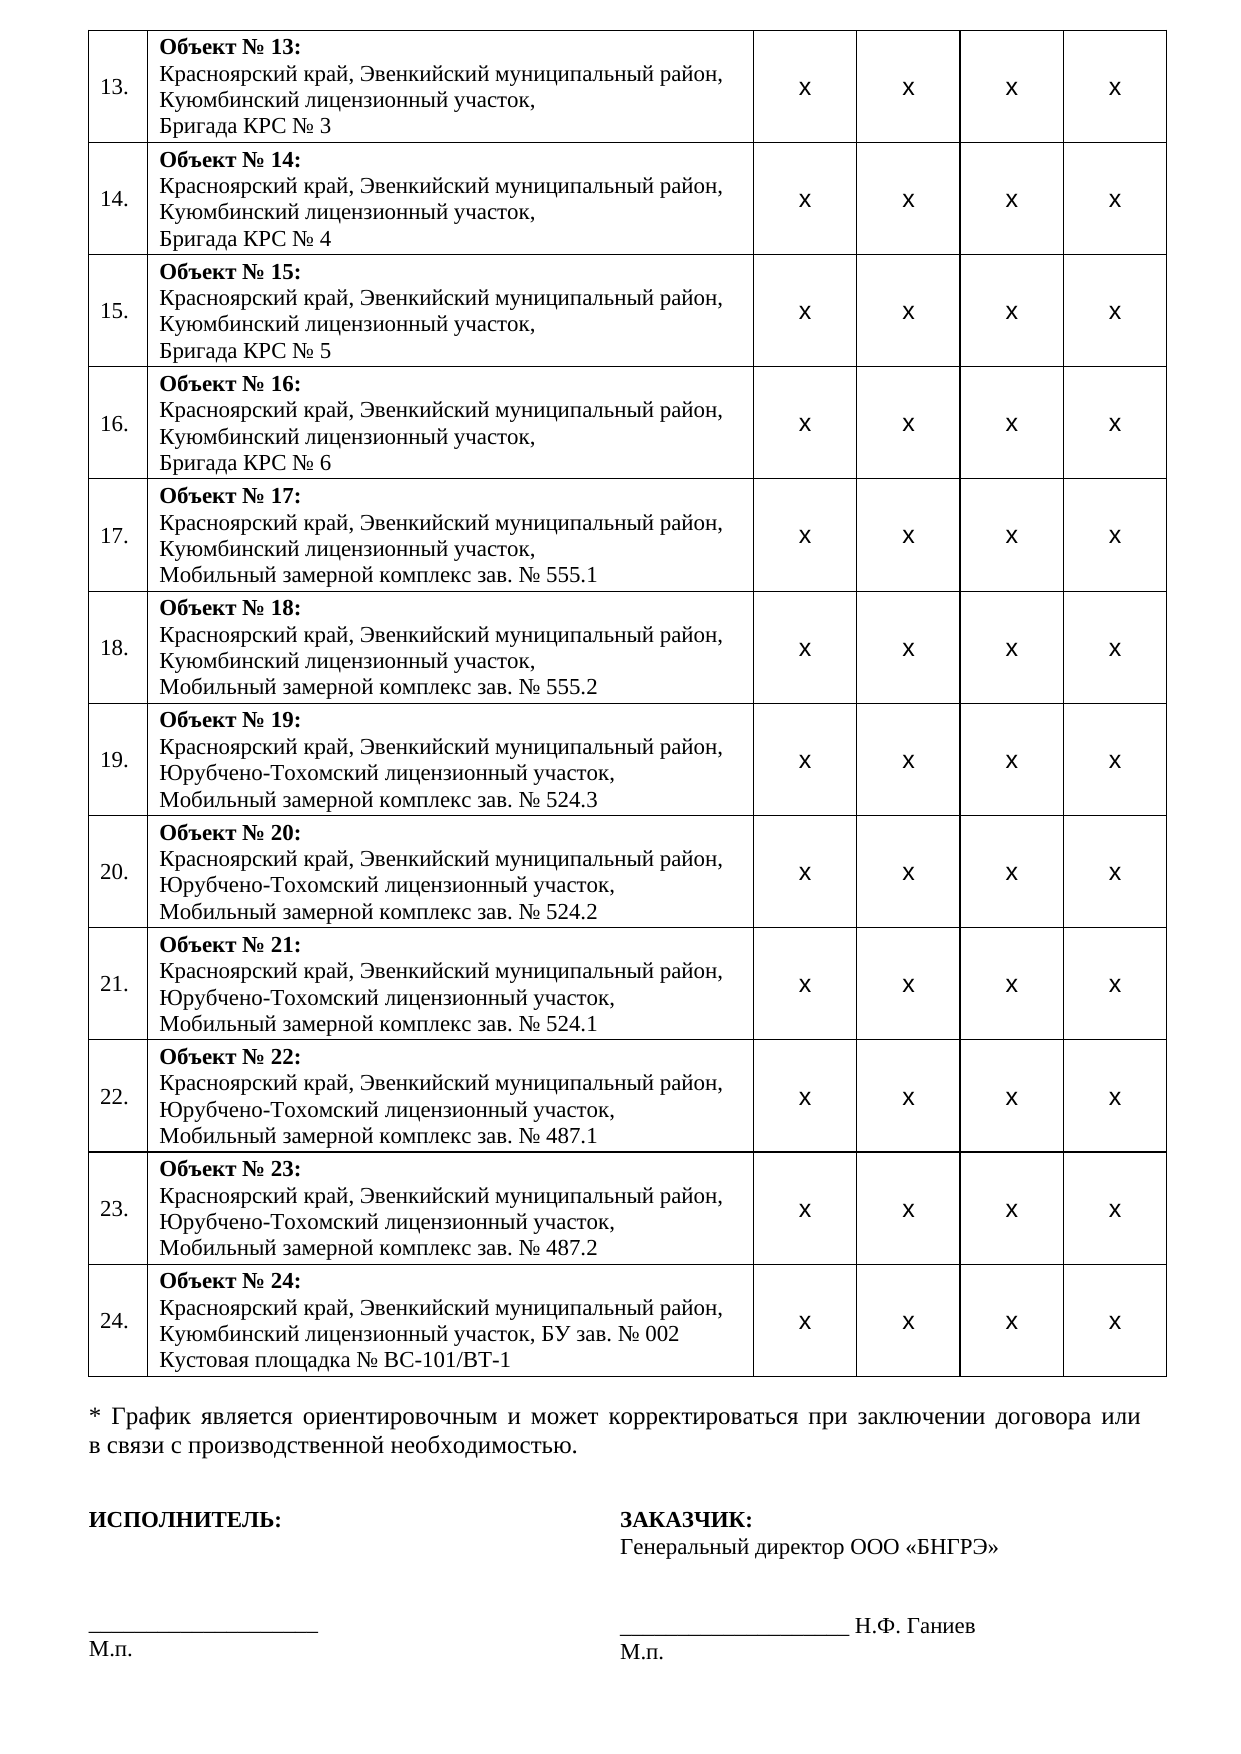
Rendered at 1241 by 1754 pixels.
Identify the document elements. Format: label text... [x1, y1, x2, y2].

table_cell [89, 479, 147, 591]
table_cell х [754, 31, 856, 142]
table_cell Объект № 15: Красноярский край, Эвенкийский муниципальный район, Куюмбинский лицензионный участок, Бригада КРС № 5 [148, 255, 753, 366]
text * График является ориентировочным и может корректироваться при заключении договора или в связи с производственной необходимостью. [89, 1401, 1152, 1458]
table_cell х [857, 367, 959, 478]
table_cell х [961, 1265, 1063, 1376]
table_cell х [961, 255, 1063, 366]
table_cell Объект № 22: Красноярский край, Эвенкийский муниципальный район, Юрубчено-Тохомский лицензионный участок, Мобильный замерной комплекс зав. № 487.1 [148, 1040, 753, 1151]
table_cell х [1064, 479, 1166, 591]
table_cell х [754, 143, 856, 254]
table_cell х [857, 255, 959, 366]
table_cell Объект № 16: Красноярский край, Эвенкийский муниципальный район, Куюмбинский лицензионный участок, Бригада КРС № 6 [148, 367, 753, 478]
table_cell х [961, 704, 1063, 815]
table_cell [89, 816, 147, 927]
table_cell х [754, 1265, 856, 1376]
table_cell х [1064, 1153, 1166, 1264]
table_cell Объект № 17: Красноярский край, Эвенкийский муниципальный район, Куюмбинский лицензионный участок, Мобильный замерной комплекс зав. № 555.1 [148, 479, 753, 591]
table_cell Объект № 19: Красноярский край, Эвенкийский муниципальный район, Юрубчено-Тохомский лицензионный участок, Мобильный замерной комплекс зав. № 524.3 [148, 704, 753, 815]
table_cell х [961, 592, 1063, 703]
table_cell х [1064, 592, 1166, 703]
table_cell х [961, 1153, 1063, 1264]
table_header ИСПОЛНИТЕЛЬ: ____________________ М.п. [78, 1506, 609, 1664]
table_cell Объект № 13: Красноярский край, Эвенкийский муниципальный район, Куюмбинский лицензионный участок, Бригада КРС № 3 [148, 31, 753, 142]
table_cell х [961, 367, 1063, 478]
table_cell [89, 255, 147, 366]
table_cell х [1064, 816, 1166, 927]
table_cell х [1064, 143, 1166, 254]
table_cell х [754, 1040, 856, 1151]
table_cell Объект № 21: Красноярский край, Эвенкийский муниципальный район, Юрубчено-Тохомский лицензионный участок, Мобильный замерной комплекс зав. № 524.1 [148, 928, 753, 1039]
table_cell х [857, 1265, 959, 1376]
table_cell х [754, 367, 856, 478]
table_cell х [857, 31, 959, 142]
table_cell Объект № 23: Красноярский край, Эвенкийский муниципальный район, Юрубчено-Тохомский лицензионный участок, Мобильный замерной комплекс зав. № 487.2 [148, 1153, 753, 1264]
table_cell х [857, 1040, 959, 1151]
table_cell [89, 1153, 147, 1264]
table_cell х [961, 928, 1063, 1039]
table_cell [89, 928, 147, 1039]
table_cell х [1064, 255, 1166, 366]
table_cell х [1064, 704, 1166, 815]
table_cell х [857, 143, 959, 254]
table_cell [89, 1265, 147, 1376]
table_cell х [754, 1153, 856, 1264]
table_cell х [857, 479, 959, 591]
table_cell х [857, 928, 959, 1039]
table_cell [89, 1040, 147, 1151]
table_cell х [857, 816, 959, 927]
table_cell х [857, 592, 959, 703]
table_cell [89, 704, 147, 815]
table_cell [89, 592, 147, 703]
table_cell х [857, 1153, 959, 1264]
table_cell [89, 143, 147, 254]
table_cell х [1064, 31, 1166, 142]
table_cell х [961, 143, 1063, 254]
table_cell х [754, 255, 856, 366]
table_cell х [1064, 1040, 1166, 1151]
table_header ЗАКАЗЧИК: Генеральный директор ООО «БНГРЭ» ____________________ Н.Ф. Ганиев М.п. [609, 1506, 1140, 1664]
table_cell [89, 31, 147, 142]
table_cell х [1064, 928, 1166, 1039]
table_cell Объект № 20: Красноярский край, Эвенкийский муниципальный район, Юрубчено-Тохомский лицензионный участок, Мобильный замерной комплекс зав. № 524.2 [148, 816, 753, 927]
table_cell х [1064, 1265, 1166, 1376]
table_cell х [754, 592, 856, 703]
table_cell х [961, 479, 1063, 591]
table_cell х [754, 816, 856, 927]
table_cell х [754, 479, 856, 591]
table_cell х [1064, 367, 1166, 478]
table_cell х [961, 1040, 1063, 1151]
table_cell Объект № 24: Красноярский край, Эвенкийский муниципальный район, Куюмбинский лицензионный участок, БУ зав. № 002 Кустовая площадка № ВС-101/ВТ-1 [148, 1265, 753, 1376]
table_cell х [961, 816, 1063, 927]
table_cell [89, 367, 147, 478]
table_cell х [857, 704, 959, 815]
table_cell х [754, 928, 856, 1039]
table_cell х [754, 704, 856, 815]
table_cell Объект № 14: Красноярский край, Эвенкийский муниципальный район, Куюмбинский лицензионный участок, Бригада КРС № 4 [148, 143, 753, 254]
table_cell х [961, 31, 1063, 142]
table_cell Объект № 18: Красноярский край, Эвенкийский муниципальный район, Куюмбинский лицензионный участок, Мобильный замерной комплекс зав. № 555.2 [148, 592, 753, 703]
